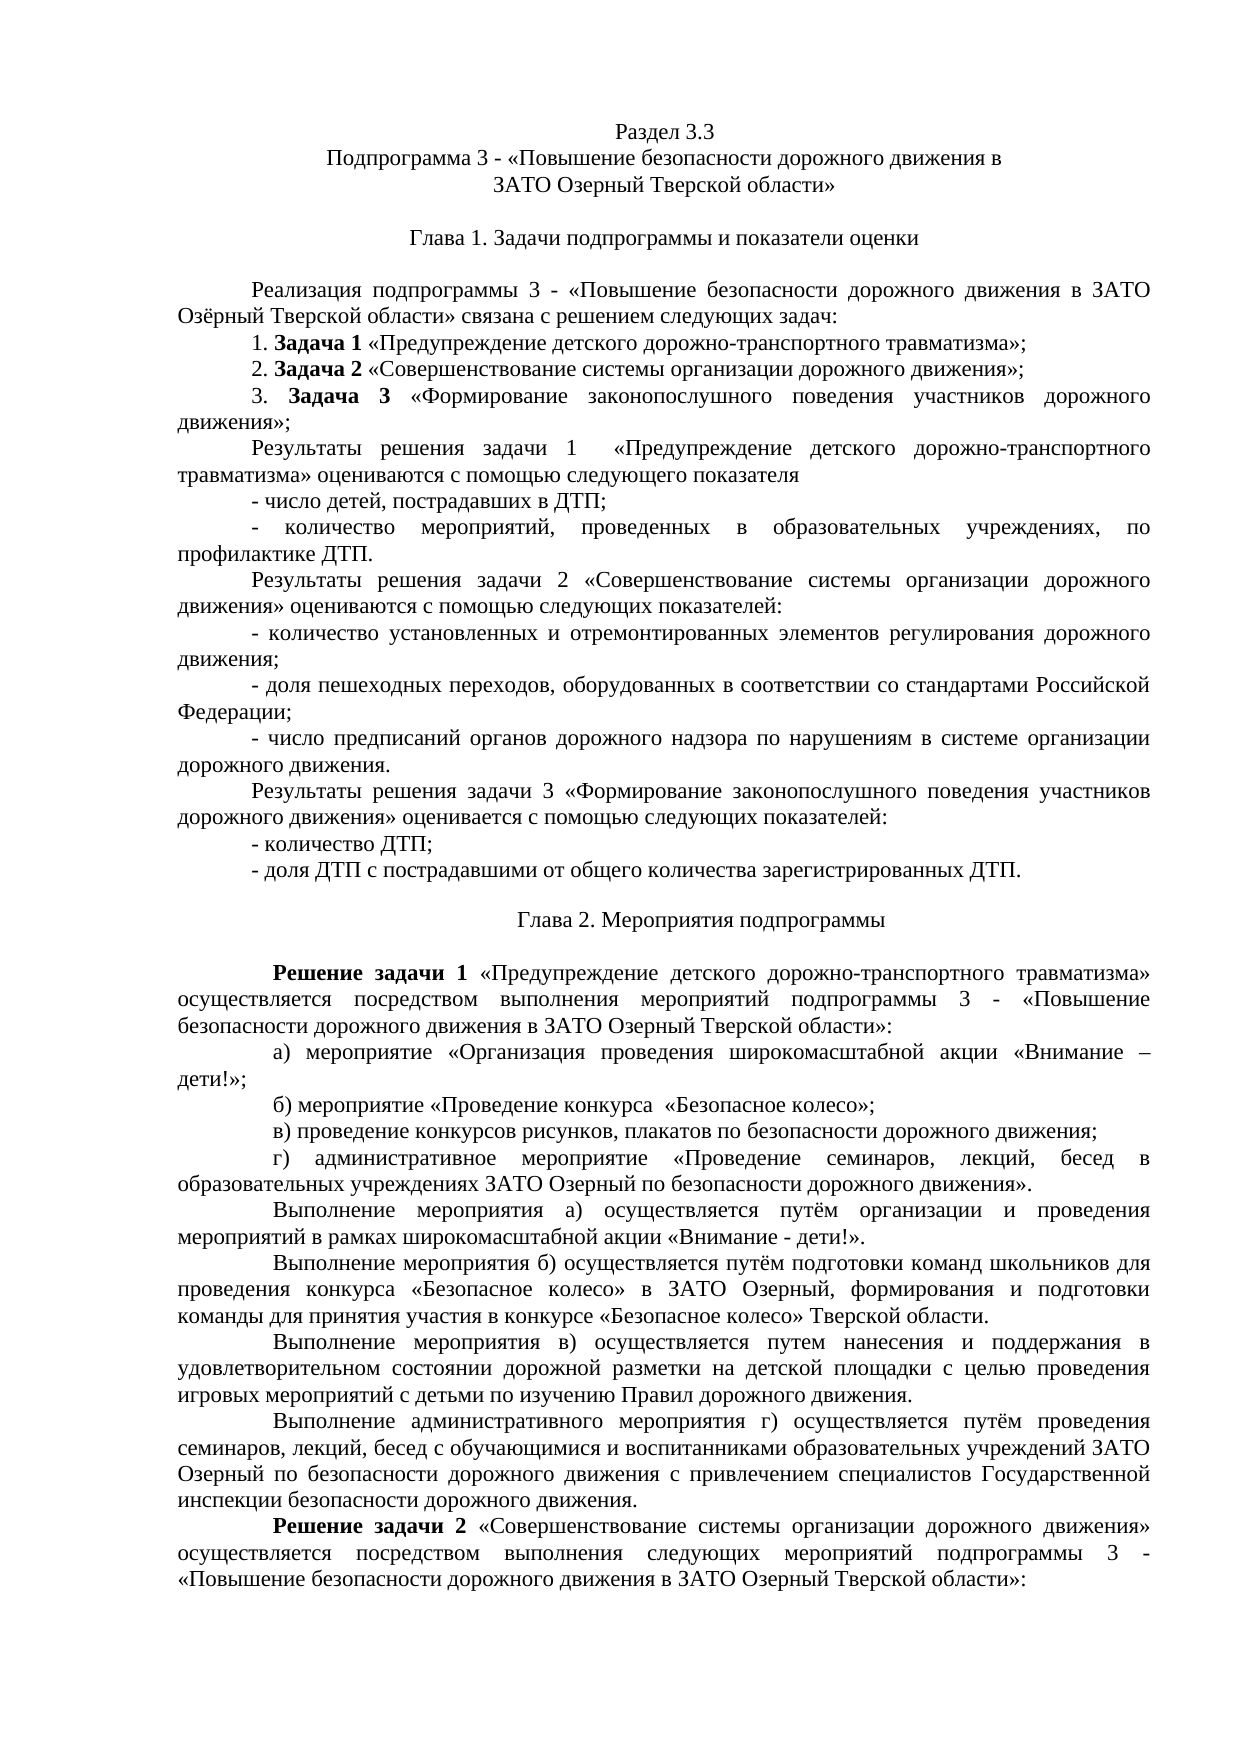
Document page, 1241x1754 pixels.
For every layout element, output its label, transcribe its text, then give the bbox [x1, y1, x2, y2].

text ЗАТО Озерный Тверской области» [177, 171, 1152, 197]
text 1. Задача 1 «Предупреждение детского дорожно-транспортного травматизма»; [177, 329, 1152, 355]
text б) мероприятие «Проведение конкурса «Безопасное колесо»; [177, 1091, 1152, 1117]
text Решение задачи 1 «Предупреждение детского дорожно-транспортного травматизма» осуществляется посредством выполнения мероприятий подпрограммы 3 - «Повышение безопасности дорожного движения в ЗАТО Озерный Тверской области»: [177, 959, 1152, 1038]
text Выполнение мероприятия б) осуществляется путём подготовки команд школьников для проведения конкурса «Безопасное колесо» в ЗАТО Озерный, формирования и подготовки команды для принятия участия в конкурсе «Безопасное колесо» Тверской области. [177, 1249, 1152, 1328]
text в) проведение конкурсов рисунков, плакатов по безопасности дорожного движения; [177, 1117, 1152, 1144]
text - доля ДТП с пострадавшими от общего количества зарегистрированных ДТП. [177, 856, 1152, 882]
text Выполнение административного мероприятия г) осуществляется путём проведения семинаров, лекций, бесед с обучающимися и воспитанниками образовательных учреждений ЗАТО Озерный по безопасности дорожного движения с привлечением специалистов Государственной инспекции безопасности дорожного движения. [177, 1407, 1152, 1513]
text Решение задачи 2 «Совершенствование системы организации дорожного движения» осуществляется посредством выполнения следующих мероприятий подпрограммы 3 - «Повышение безопасности дорожного движения в ЗАТО Озерный Тверской области»: [177, 1513, 1152, 1592]
text - количество ДТП; [177, 830, 1152, 856]
text - доля пешеходных переходов, оборудованных в соответствии со стандартами Российской Федерации; [177, 672, 1152, 724]
text - количество установленных и отремонтированных элементов регулирования дорожного движения; [177, 619, 1152, 672]
text Выполнение мероприятия а) осуществляется путём организации и проведения мероприятий в рамках широкомасштабной акции «Внимание - дети!». [177, 1196, 1152, 1249]
text Глава 2. Мероприятия подпрограммы [177, 906, 1152, 933]
text - число предписаний органов дорожного надзора по нарушениям в системе организации дорожного движения. [177, 724, 1152, 777]
text Раздел 3.3 [177, 118, 1152, 144]
text Реализация подпрограммы 3 - «Повышение безопасности дорожного движения в ЗАТО Озёрный Тверской области» связана с решением следующих задач: [177, 276, 1152, 329]
text Выполнение мероприятия в) осуществляется путем нанесения и поддержания в удовлетворительном состоянии дорожной разметки на детской площадки с целью проведения игровых мероприятий с детьми по изучению Правил дорожного движения. [177, 1328, 1152, 1407]
text Результаты решения задачи 3 «Формирование законопослушного поведения участников дорожного движения» оценивается с помощью следующих показателей: [177, 777, 1152, 830]
text г) административное мероприятие «Проведение семинаров, лекций, бесед в образовательных учреждениях ЗАТО Озерный по безопасности дорожного движения». [177, 1144, 1152, 1196]
text 3. Задача 3 «Формирование законопослушного поведения участников дорожного движения»; [177, 382, 1152, 434]
text 2. Задача 2 «Совершенствование системы организации дорожного движения»; [177, 355, 1152, 382]
text а) мероприятие «Организация проведения широкомасштабной акции «Внимание – дети!»; [177, 1038, 1152, 1091]
text Результаты решения задачи 1 «Предупреждение детского дорожно-транспортного травматизма» оцениваются с помощью следующего показателя [177, 434, 1152, 487]
text - количество мероприятий, проведенных в образовательных учреждениях, по профилактике ДТП. [177, 513, 1152, 566]
text Подпрограмма 3 - «Повышение безопасности дорожного движения в [177, 144, 1152, 171]
text - число детей, пострадавших в ДТП; [177, 487, 1152, 513]
text Глава 1. Задачи подпрограммы и показатели оценки [177, 223, 1152, 250]
text Результаты решения задачи 2 «Совершенствование системы организации дорожного движения» оцениваются с помощью следующих показателей: [177, 566, 1152, 619]
